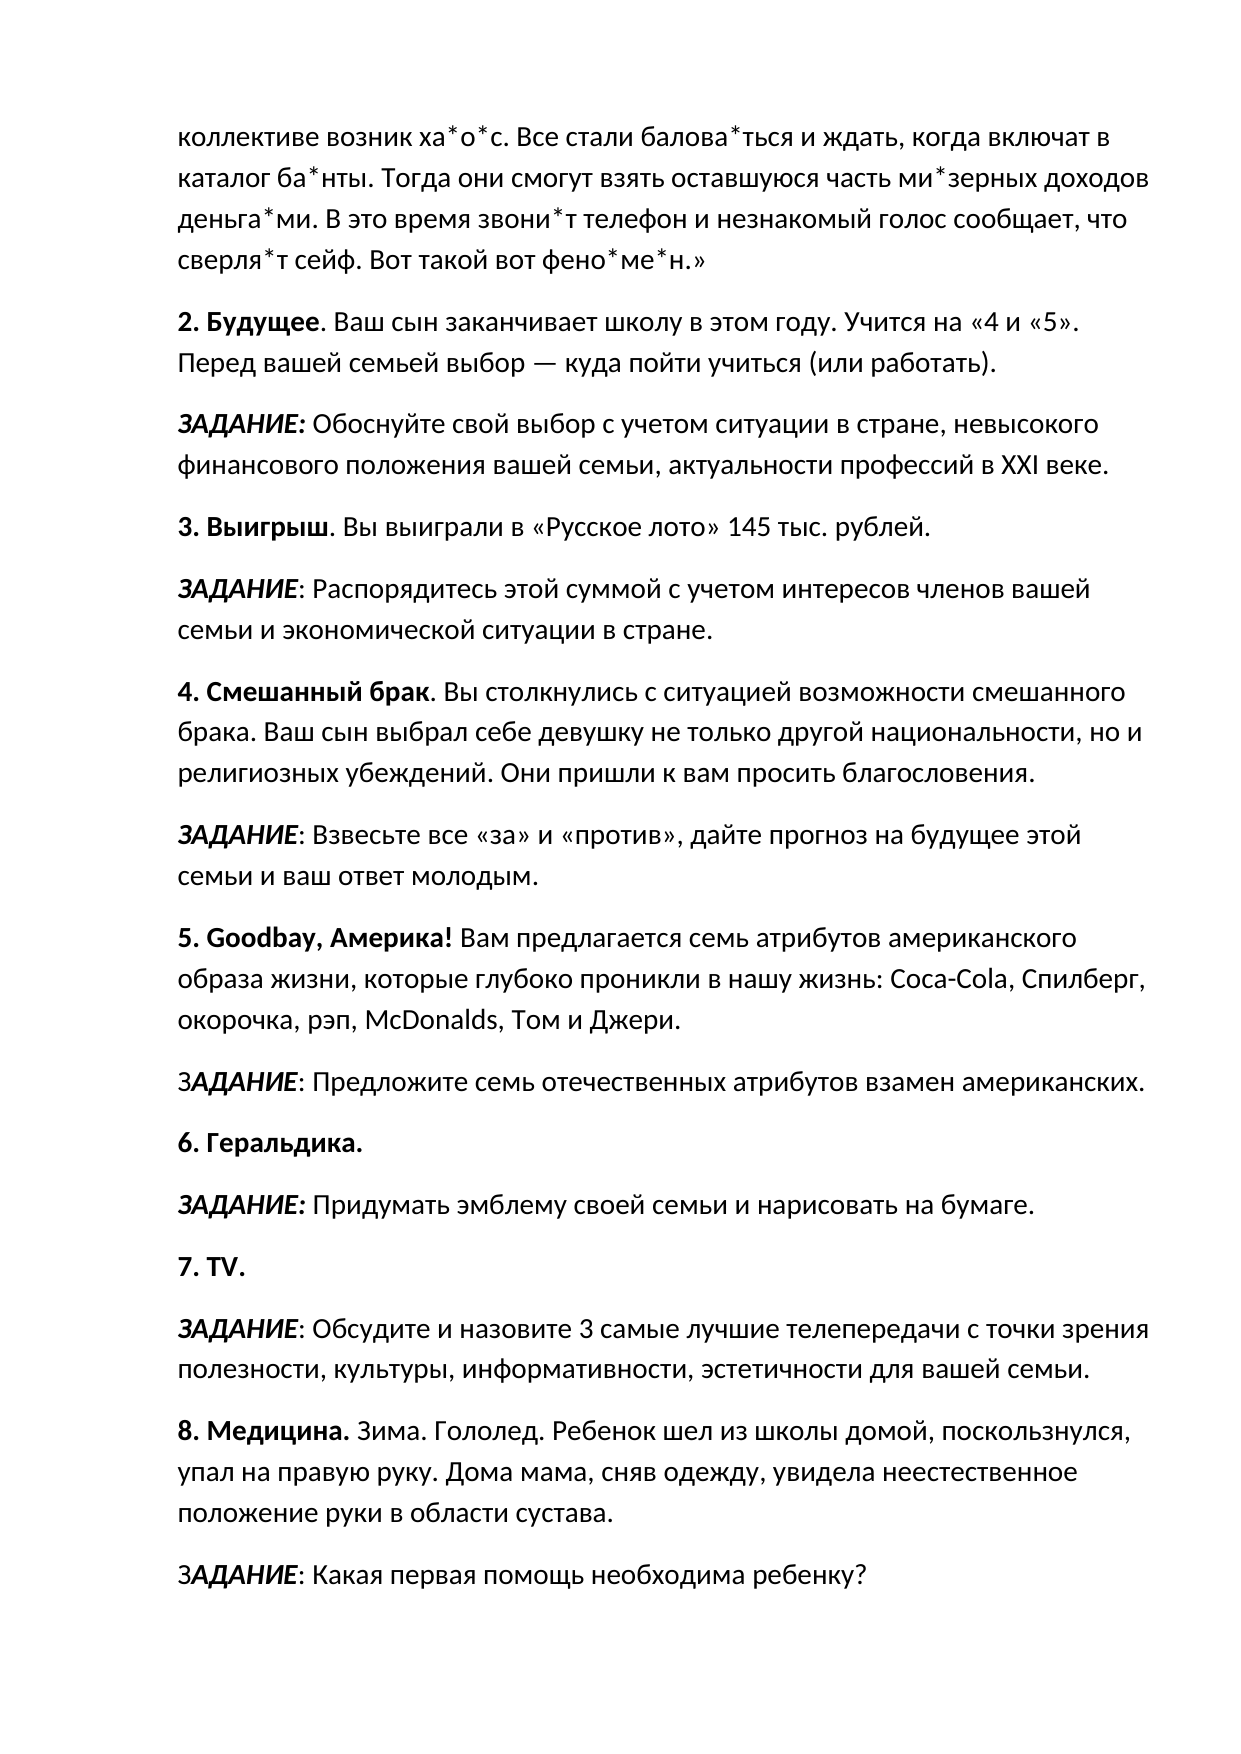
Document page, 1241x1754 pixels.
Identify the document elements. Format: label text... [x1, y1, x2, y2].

text ЗАДАНИЕ: Обсудите и назовите 3 самые лучшие телепередачи с точки зрения полезности, культуры, информативности, эстетичности для вашей семьи. [177, 1310, 1152, 1386]
text ЗАДАНИЕ: Какая первая помощь необходима ребенку? [177, 1556, 1152, 1592]
text ЗАДАНИЕ: Придумать эмблему своей семьи и нарисовать на бумаге. [177, 1186, 1152, 1222]
text ЗАДАНИЕ: Обоснуйте свой выбор с учетом ситуации в стране, невысокого финансового положения вашей семьи, актуальности профессий в XXI веке. [177, 405, 1152, 482]
text 8. Медицина. Зима. Гололед. Ребенок шел из школы домой, поскользнулся, упал на правую руку. Дома мама, сняв одежду, увидела неестественное положение руки в области сустава. [177, 1412, 1152, 1530]
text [177, 118, 1152, 277]
text ЗАДАНИЕ: Распорядитесь этой суммой с учетом интересов членов вашей семьи и экономической ситуации в стране. [177, 570, 1152, 646]
text 6. Геральдика. [177, 1124, 1152, 1160]
text 5. Goodbay, Америка! Вам предлагается семь атрибутов американского образа жизни, которые глубоко проникли в нашу жизнь: Coca-Cola, Спилберг, окорочка, рэп, McDonalds, Том и Джери. [177, 919, 1152, 1036]
text 7. TV. [177, 1248, 1152, 1283]
text 3. Выигрыш. Вы выиграли в «Русское лото» 145 тыс. рублей. [177, 508, 1152, 544]
text 2. Будущее. Ваш сын заканчивает школу в этом году. Учится на «4 и «5». Перед вашей семьей выбор — куда пойти учиться (или работать). [177, 303, 1152, 379]
text ЗАДАНИЕ: Взвесьте все «за» и «против», дайте прогноз на будущее этой семьи и ваш ответ молодым. [177, 816, 1152, 893]
text 4. Смешанный брак. Вы столкнулись с ситуацией возможности смешанного брака. Ваш сын выбрал себе девушку не только другой национальности, но и религиозных убеждений. Они пришли к вам просить благословения. [177, 673, 1152, 790]
text ЗАДАНИЕ: Предложите семь отечественных атрибутов взамен американских. [177, 1063, 1152, 1098]
